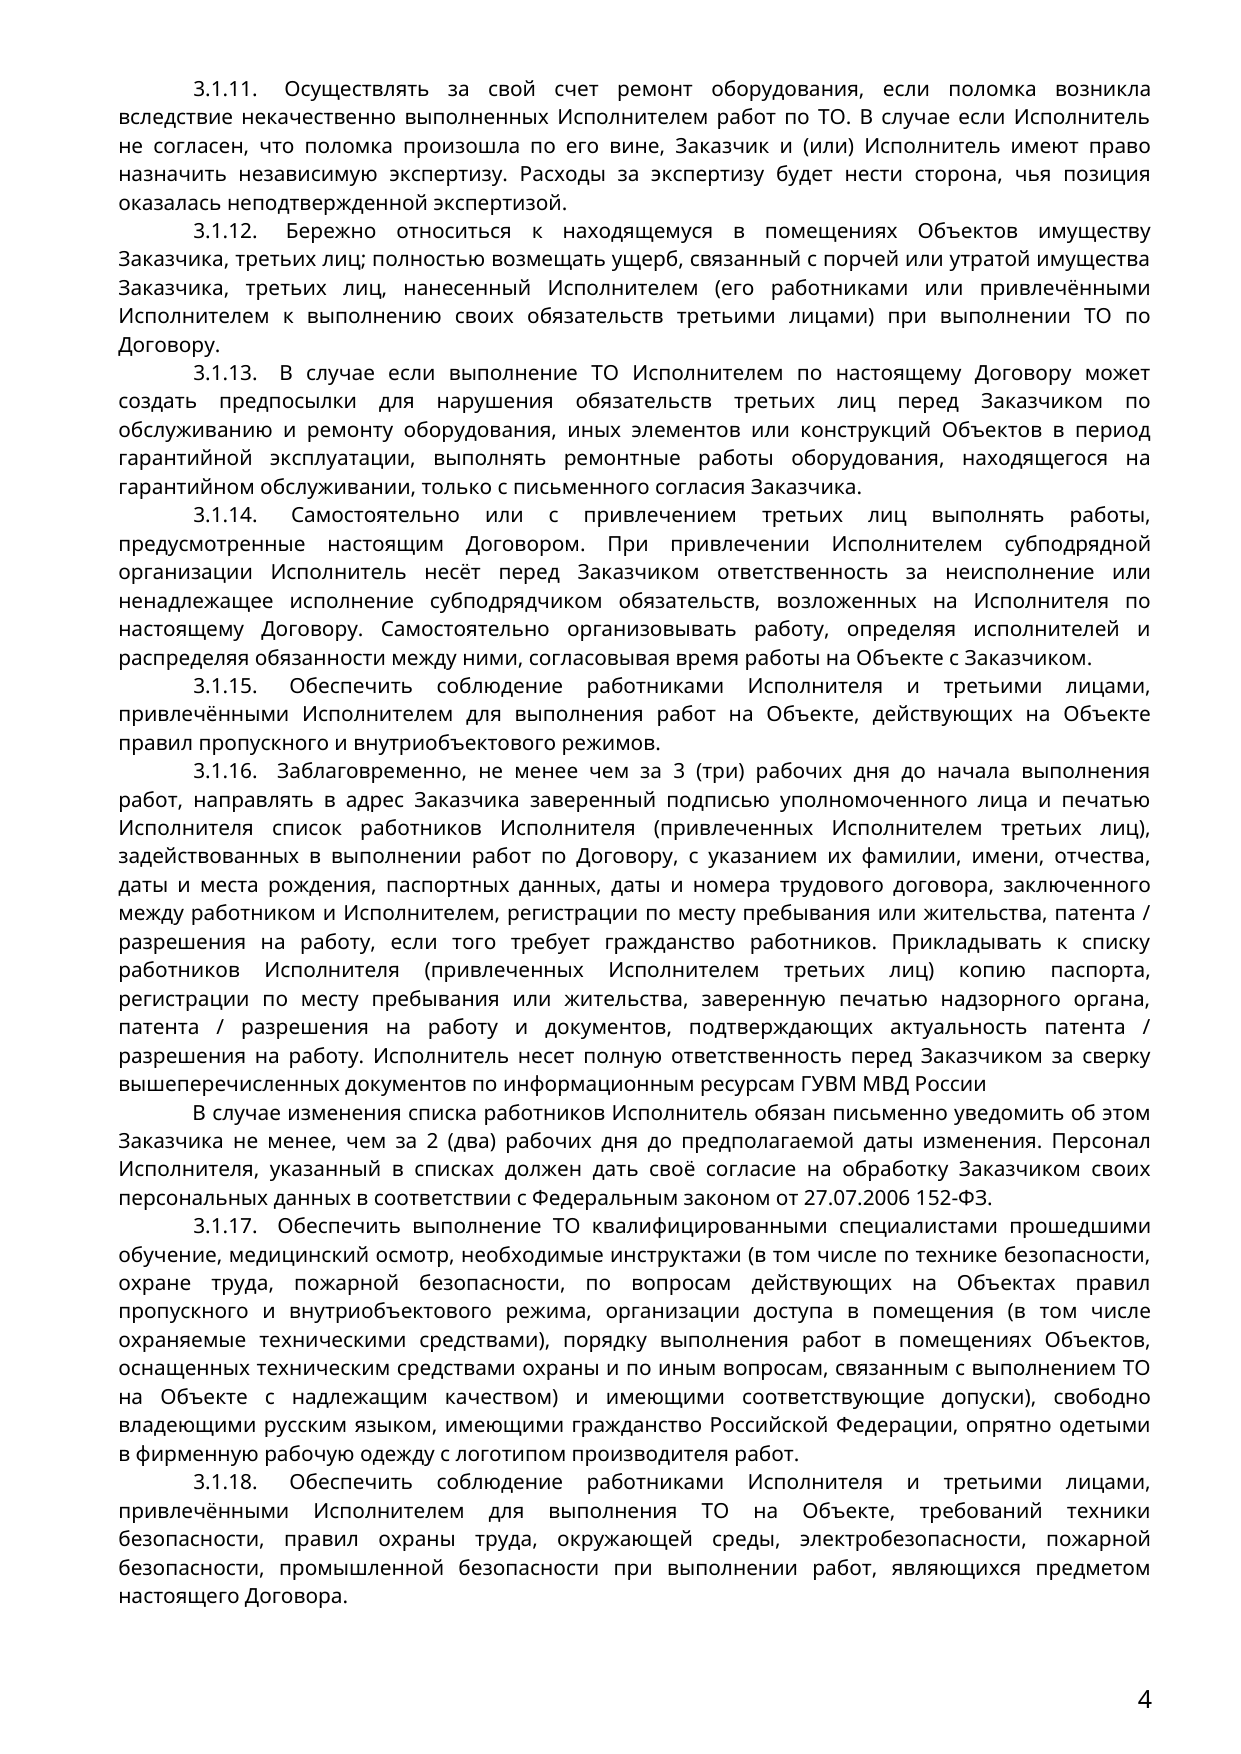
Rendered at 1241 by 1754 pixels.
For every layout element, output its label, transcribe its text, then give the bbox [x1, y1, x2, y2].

list Обеспечить выполнение ТО квалифицированными специалистами прошедшими обучение, медицинский осмотр, необходимые инструктажи (в том числе по технике безопасности, охране труда, пожарной безопасности, по вопросам действующих на Объектах правил пропускного и внутриобъектового режима, организации доступа в помещения (в том числе охраняемые техническими средствами), порядку выполнения работ в помещениях Объектов, оснащенных техническим средствами охраны и по иным вопросам, связанным с выполнением ТО на Объекте с надлежащим качеством) и имеющими соответствующие допуски), свободно владеющими русским языком, имеющими гражданство Российской Федерации, опрятно одетыми в фирменную рабочую одежду с логотипом производителя работ. [118, 1211, 1152, 1467]
list В случае если выполнение ТО Исполнителем по настоящему Договору может создать предпосылки для нарушения обязательств третьих лиц перед Заказчиком по обслуживанию и ремонту оборудования, иных элементов или конструкций Объектов в период гарантийной эксплуатации, выполнять ремонтные работы оборудования, находящегося на гарантийном обслуживании, только с письменного согласия Заказчика. [118, 358, 1152, 500]
list Обеспечить соблюдение работниками Исполнителя и третьими лицами, привлечёнными Исполнителем для выполнения работ на Объекте, действующих на Объекте правил пропускного и внутриобъектового режимов. [118, 671, 1152, 756]
list Осуществлять за свой счет ремонт оборудования, если поломка возникла вследствие некачественно выполненных Исполнителем работ по ТО. В случае если Исполнитель не согласен, что поломка произошла по его вине, Заказчик и (или) Исполнитель имеют право назначить независимую экспертизу. Расходы за экспертизу будет нести сторона, чья позиция оказалась неподтвержденной экспертизой. [118, 74, 1152, 216]
list Заблаговременно, не менее чем за 3 (три) рабочих дня до начала выполнения работ, направлять в адрес Заказчика заверенный подписью уполномоченного лица и печатью Исполнителя список работников Исполнителя (привлеченных Исполнителем третьих лиц), задействованных в выполнении работ по Договору, с указанием их фамилии, имени, отчества, даты и места рождения, паспортных данных, даты и номера трудового договора, заключенного между работником и Исполнителем, регистрации по месту пребывания или жительства, патента / разрешения на работу, если того требует гражданство работников. Прикладывать к списку работников Исполнителя (привлеченных Исполнителем третьих лиц) копию паспорта, регистрации по месту пребывания или жительства, заверенную печатью надзорного органа, патента / разрешения на работу и документов, подтверждающих актуальность патента / разрешения на работу. Исполнитель несет полную ответственность перед Заказчиком за сверку вышеперечисленных документов по информационным ресурсам ГУВМ МВД России [118, 756, 1152, 1098]
text В случае изменения списка работников Исполнитель обязан письменно уведомить об этом Заказчика не менее, чем за 2 (два) рабочих дня до предполагаемой даты изменения. Персонал Исполнителя, указанный в списках должен дать своё согласие на обработку Заказчиком своих персональных данных в соответствии с Федеральным законом от 27.07.2006 152-ФЗ. [118, 1098, 1152, 1211]
list Самостоятельно или с привлечением третьих лиц выполнять работы, предусмотренные настоящим Договором. При привлечении Исполнителем субподрядной организации Исполнитель несёт перед Заказчиком ответственность за неисполнение или ненадлежащее исполнение субподрядчиком обязательств, возложенных на Исполнителя по настоящему Договору. Самостоятельно организовывать работу, определяя исполнителей и распределяя обязанности между ними, согласовывая время работы на Объекте с Заказчиком. [118, 500, 1152, 671]
list Обеспечить соблюдение работниками Исполнителя и третьими лицами, привлечёнными Исполнителем для выполнения ТО на Объекте, требований техники безопасности, правил охраны труда, окружающей среды, электробезопасности, пожарной безопасности, промышленной безопасности при выполнении работ, являющихся предметом настоящего Договора. [118, 1467, 1152, 1609]
list Бережно относиться к находящемуся в помещениях Объектов имуществу Заказчика, третьих лиц; полностью возмещать ущерб, связанный с порчей или утратой имущества Заказчика, третьих лиц, нанесенный Исполнителем (его работниками или привлечёнными Исполнителем к выполнению своих обязательств третьими лицами) при выполнении ТО по Договору. [118, 216, 1152, 358]
